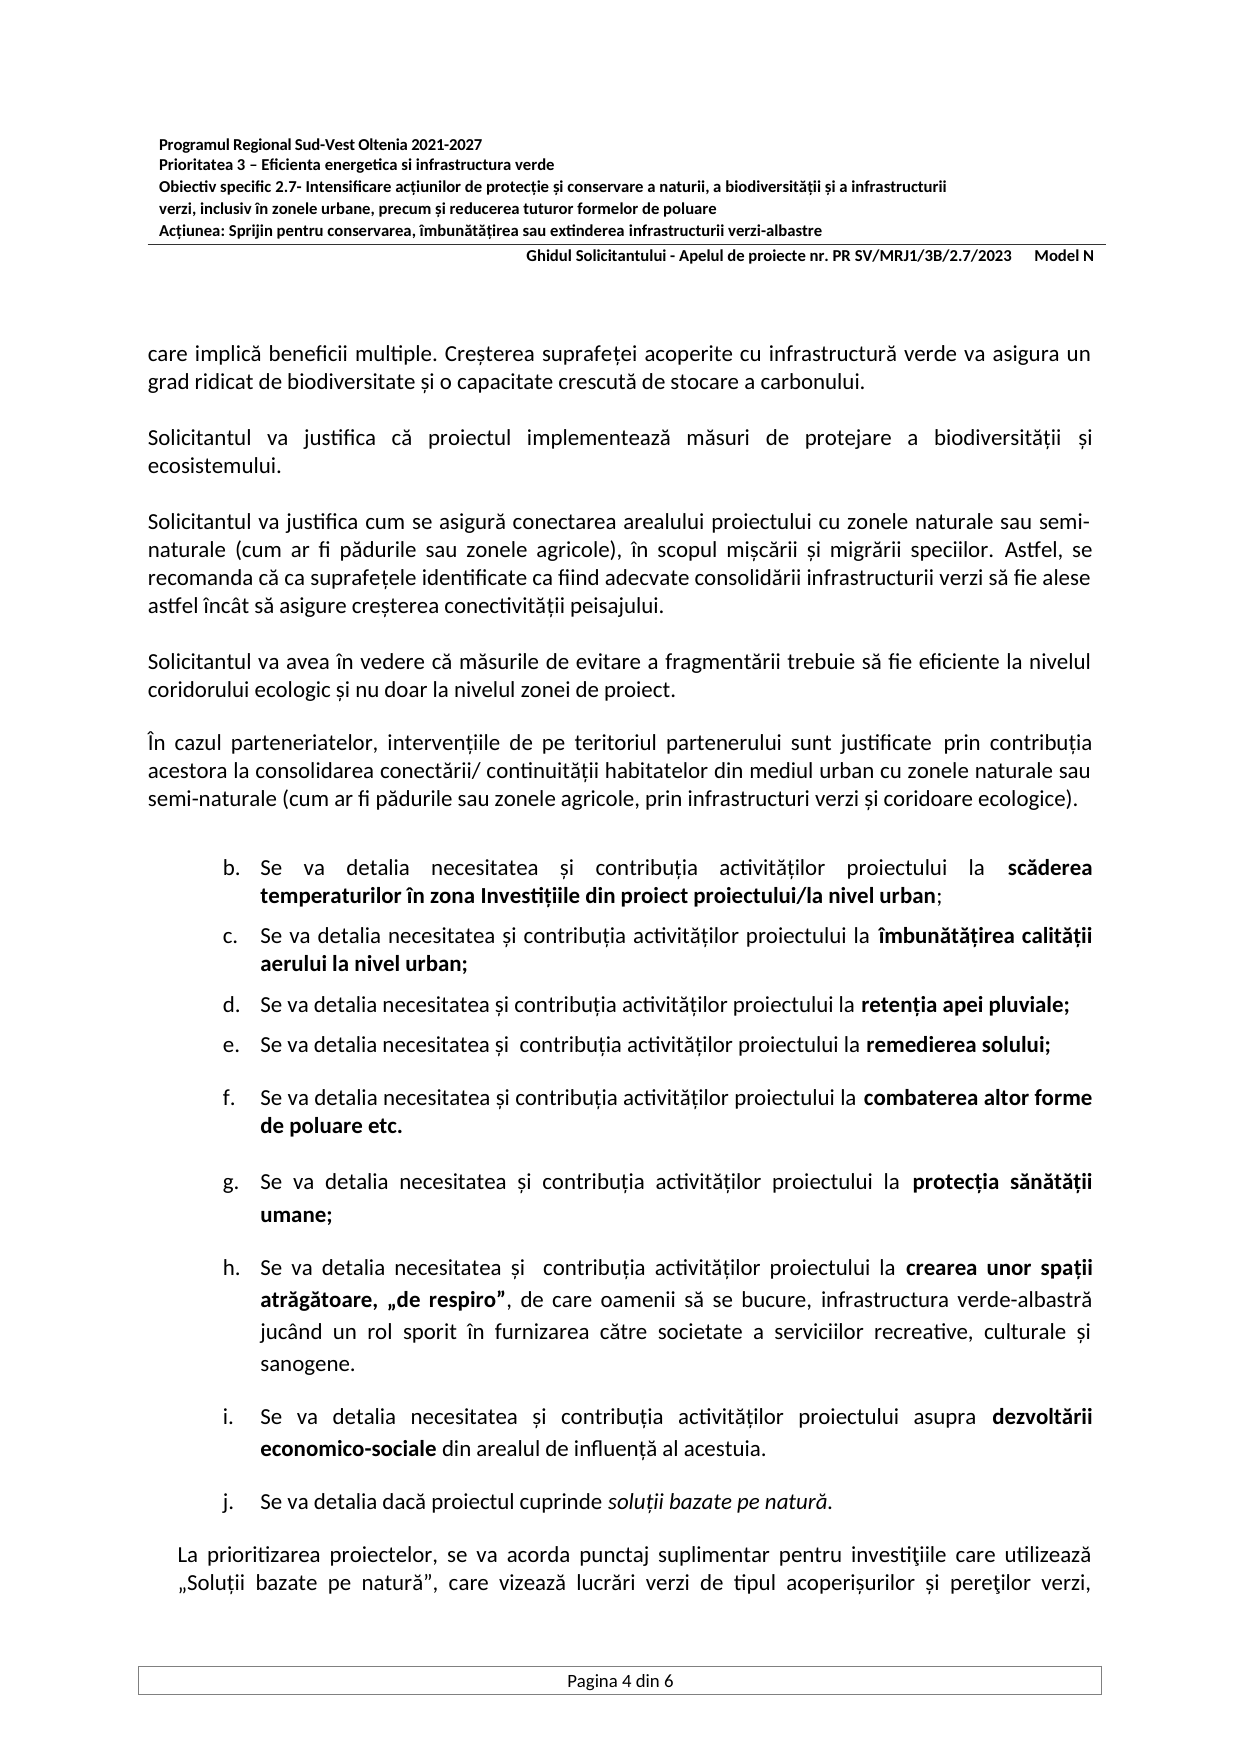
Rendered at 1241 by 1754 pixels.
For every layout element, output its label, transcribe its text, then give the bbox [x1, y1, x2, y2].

text Solicitantul va justifica că proiectul implementează măsuri de protejare a biodiversităţii şi ecosistemului. [148, 423, 1092, 479]
list Se va detalia necesitatea și contribuţia activităţilor proiectului la scăderea temperaturilor în zona Investiţiile din proiect proiectului/la nivel urban; [223, 853, 1092, 909]
list Se va detalia necesitatea și contribuţia activităţilor proiectului asupra dezvoltării economico-sociale din arealul de influenţă al acestuia. [223, 1402, 1092, 1462]
list Se va detalia necesitatea și contribuţia activităţilor proiectului la îmbunătățirea calității aerului la nivel urban; [223, 921, 1092, 977]
list Se va detalia necesitatea și contribuţia activităţilor proiectului la crearea unor spaţii atrăgătoare, „de respiro”, de care oamenii să se bucure, infrastructura verde-albastră jucând un rol sporit în furnizarea către societate a serviciilor recreative, culturale și sanogene. [223, 1253, 1092, 1377]
list Se va detalia necesitatea și contribuţia activităţilor proiectului la combaterea altor forme de poluare etc. [223, 1083, 1092, 1139]
list Se va detalia dacă proiectul cuprinde soluţii bazate pe natură. [223, 1487, 1092, 1516]
text Solicitantul va avea în vedere că măsurile de evitare a fragmentării trebuie să fie eficiente la nivelul coridorului ecologic și nu doar la nivelul zonei de proiect. [148, 647, 1092, 703]
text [177, 1541, 1092, 1597]
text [148, 339, 1092, 395]
list Se va detalia necesitatea și contribuţia activităţilor proiectului la retenția apei pluviale; [223, 990, 1092, 1018]
text Solicitantul va justifica cum se asigură conectarea arealului proiectului cu zonele naturale sau semi-naturale (cum ar fi pădurile sau zonele agricole), în scopul mișcării și migrării speciilor. Astfel, se recomanda că ca suprafețele identificate ca fiind adecvate consolidării infrastructurii verzi să fie alese astfel încât să asigure creșterea conectivității peisajului. [148, 507, 1092, 619]
list Se va detalia necesitatea și contribuţia activităţilor proiectului la protecția sănătății umane; [223, 1167, 1092, 1228]
list Se va detalia necesitatea și contribuţia activităţilor proiectului la remedierea solului; [223, 1030, 1092, 1058]
text În cazul parteneriatelor, intervenţiile de pe teritoriul partenerului sunt justificate prin contribuţia acestora la consolidarea conectării/ continuităţii habitatelor din mediul urban cu zonele naturale sau semi-naturale (cum ar fi pădurile sau zonele agricole, prin infrastructuri verzi și coridoare ecologice). [148, 728, 1092, 812]
